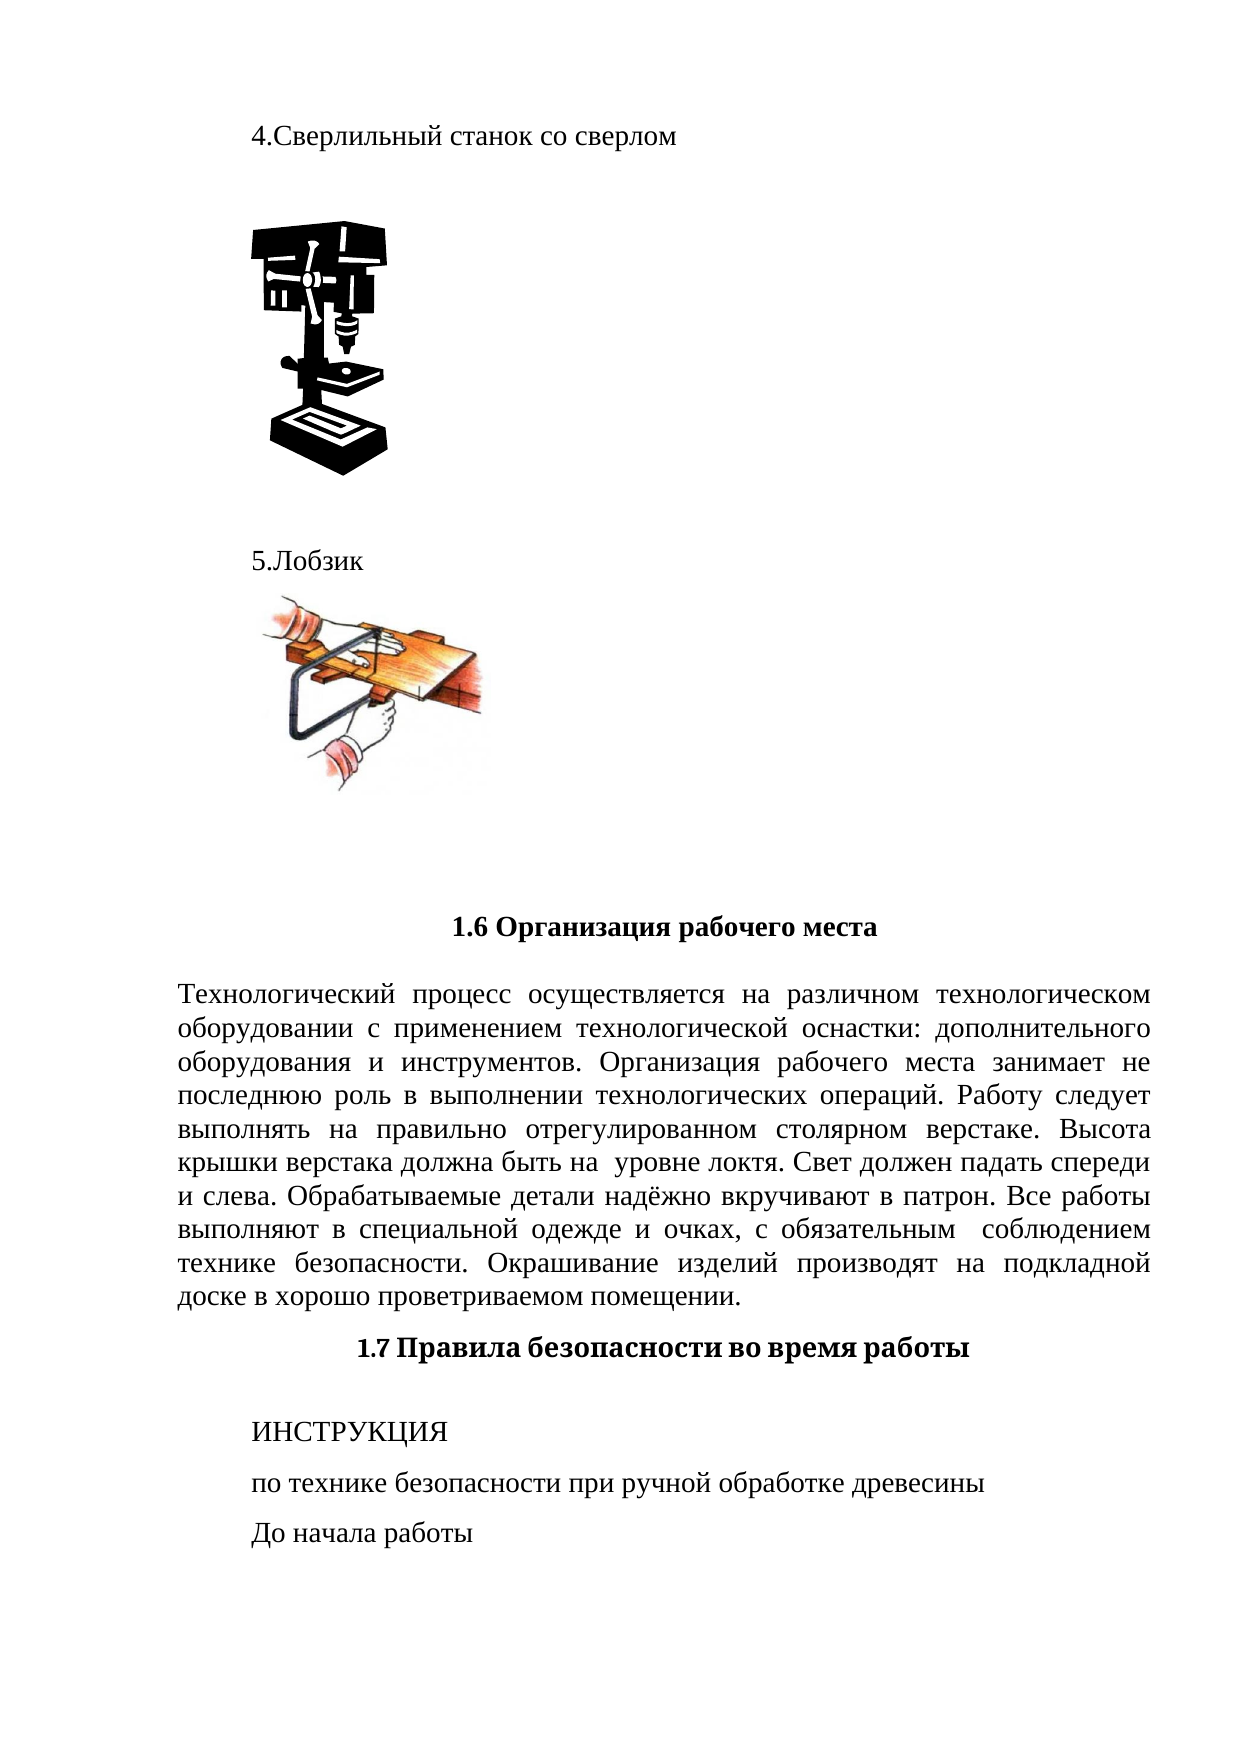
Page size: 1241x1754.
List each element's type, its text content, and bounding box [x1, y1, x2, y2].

text 1.6 Организация рабочего места [177, 909, 1152, 943]
text ИНСТРУКЦИЯ [177, 1414, 1152, 1448]
text Технологический процесс осуществляется на различном технологическом оборудовании с применением технологической оснастки: дополнительного оборудования и инструментов. Организация рабочего места занимает не последнюю роль в выполнении технологических операций. Работу следует выполнять на правильно отрегулированном столярном верстаке. Высота крышки верстака должна быть на уровне локтя. Свет должен падать спереди и слева. Обрабатываемые детали надёжно вкручивают в патрон. Все работы выполняют в специальной одежде и очках, с обязательным соблюдением технике безопасности. Окрашивание изделий производят на подкладной доске в хорошо проветриваемом помещении. [177, 977, 1152, 1312]
text 5.Лобзик [177, 543, 1152, 576]
subtitle 1.7 Правила безопасности во время работы [177, 1333, 1152, 1364]
picture [251, 593, 491, 795]
text по технике безопасности при ручной обработке древесины [177, 1465, 1152, 1498]
text До начала работы [177, 1515, 1152, 1548]
text 4.Сверлильный станок со сверлом [177, 118, 1152, 152]
